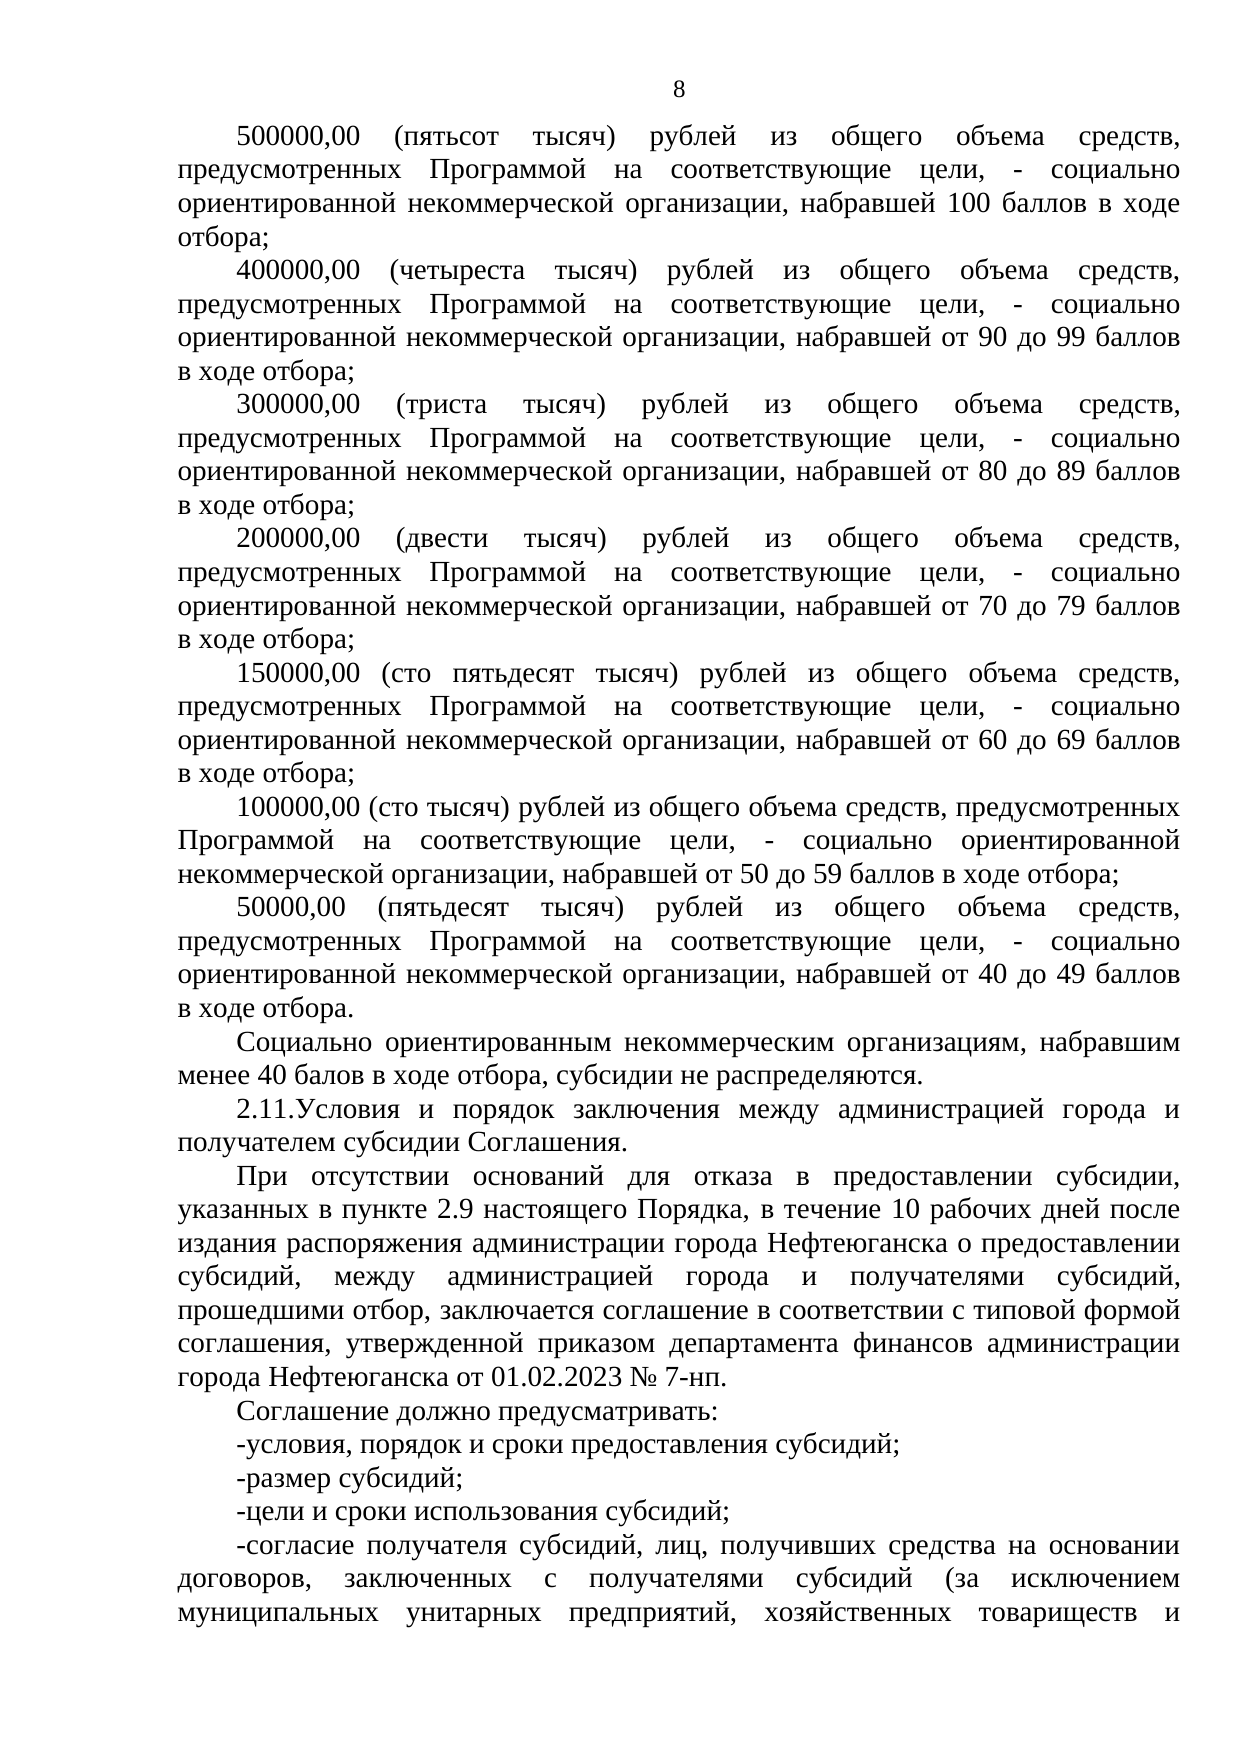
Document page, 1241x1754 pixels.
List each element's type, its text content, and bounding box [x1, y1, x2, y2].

text -условия, порядок и сроки предоставления субсидий; [177, 1426, 1181, 1460]
text 150000,00 (сто пятьдесят тысяч) рублей из общего объема средств, предусмотренных Программой на соответствующие цели, - социально ориентированной некоммерческой организации, набравшей от 60 до 69 баллов в ходе отбора; [177, 655, 1181, 789]
text Социально ориентированным некоммерческим организациям, набравшим менее 40 балов в ходе отбора, субсидии не распределяются. [177, 1024, 1181, 1091]
text 200000,00 (двести тысяч) рублей из общего объема средств, предусмотренных Программой на соответствующие цели, - социально ориентированной некоммерческой организации, набравшей от 70 до 79 баллов в ходе отбора; [177, 521, 1181, 655]
text -цели и сроки использования субсидий; [177, 1493, 1181, 1527]
text При отсутствии оснований для отказа в предоставлении субсидии, указанных в пункте 2.9 настоящего Порядка, в течение 10 рабочих дней после издания распоряжения администрации города Нефтеюганска о предоставлении субсидий, между администрацией города и получателями субсидий, прошедшими отбор, заключается соглашение в соответствии с типовой формой соглашения, утвержденной приказом департамента финансов администрации города Нефтеюганска от 01.02.2023 № 7-нп. [177, 1158, 1181, 1393]
text 300000,00 (триста тысяч) рублей из общего объема средств, предусмотренных Программой на соответствующие цели, - социально ориентированной некоммерческой организации, набравшей от 80 до 89 баллов в ходе отбора; [177, 386, 1181, 521]
text 100000,00 (сто тысяч) рублей из общего объема средств, предусмотренных Программой на соответствующие цели, - социально ориентированной некоммерческой организации, набравшей от 50 до 59 баллов в ходе отбора; [177, 789, 1181, 889]
text 2.11.Условия и порядок заключения между администрацией города и получателем субсидии Соглашения. [177, 1091, 1181, 1158]
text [177, 1527, 1181, 1627]
text 400000,00 (четыреста тысяч) рублей из общего объема средств, предусмотренных Программой на соответствующие цели, - социально ориентированной некоммерческой организации, набравшей от 90 до 99 баллов в ходе отбора; [177, 252, 1181, 386]
text 500000,00 (пятьсот тысяч) рублей из общего объема средств, предусмотренных Программой на соответствующие цели, - социально ориентированной некоммерческой организации, набравшей 100 баллов в ходе отбора; [177, 118, 1181, 252]
text 50000,00 (пятьдесят тысяч) рублей из общего объема средств, предусмотренных Программой на соответствующие цели, - социально ориентированной некоммерческой организации, набравшей от 40 до 49 баллов в ходе отбора. [177, 889, 1181, 1024]
text -размер субсидий; [177, 1460, 1181, 1493]
text Соглашение должно предусматривать: [177, 1393, 1181, 1426]
